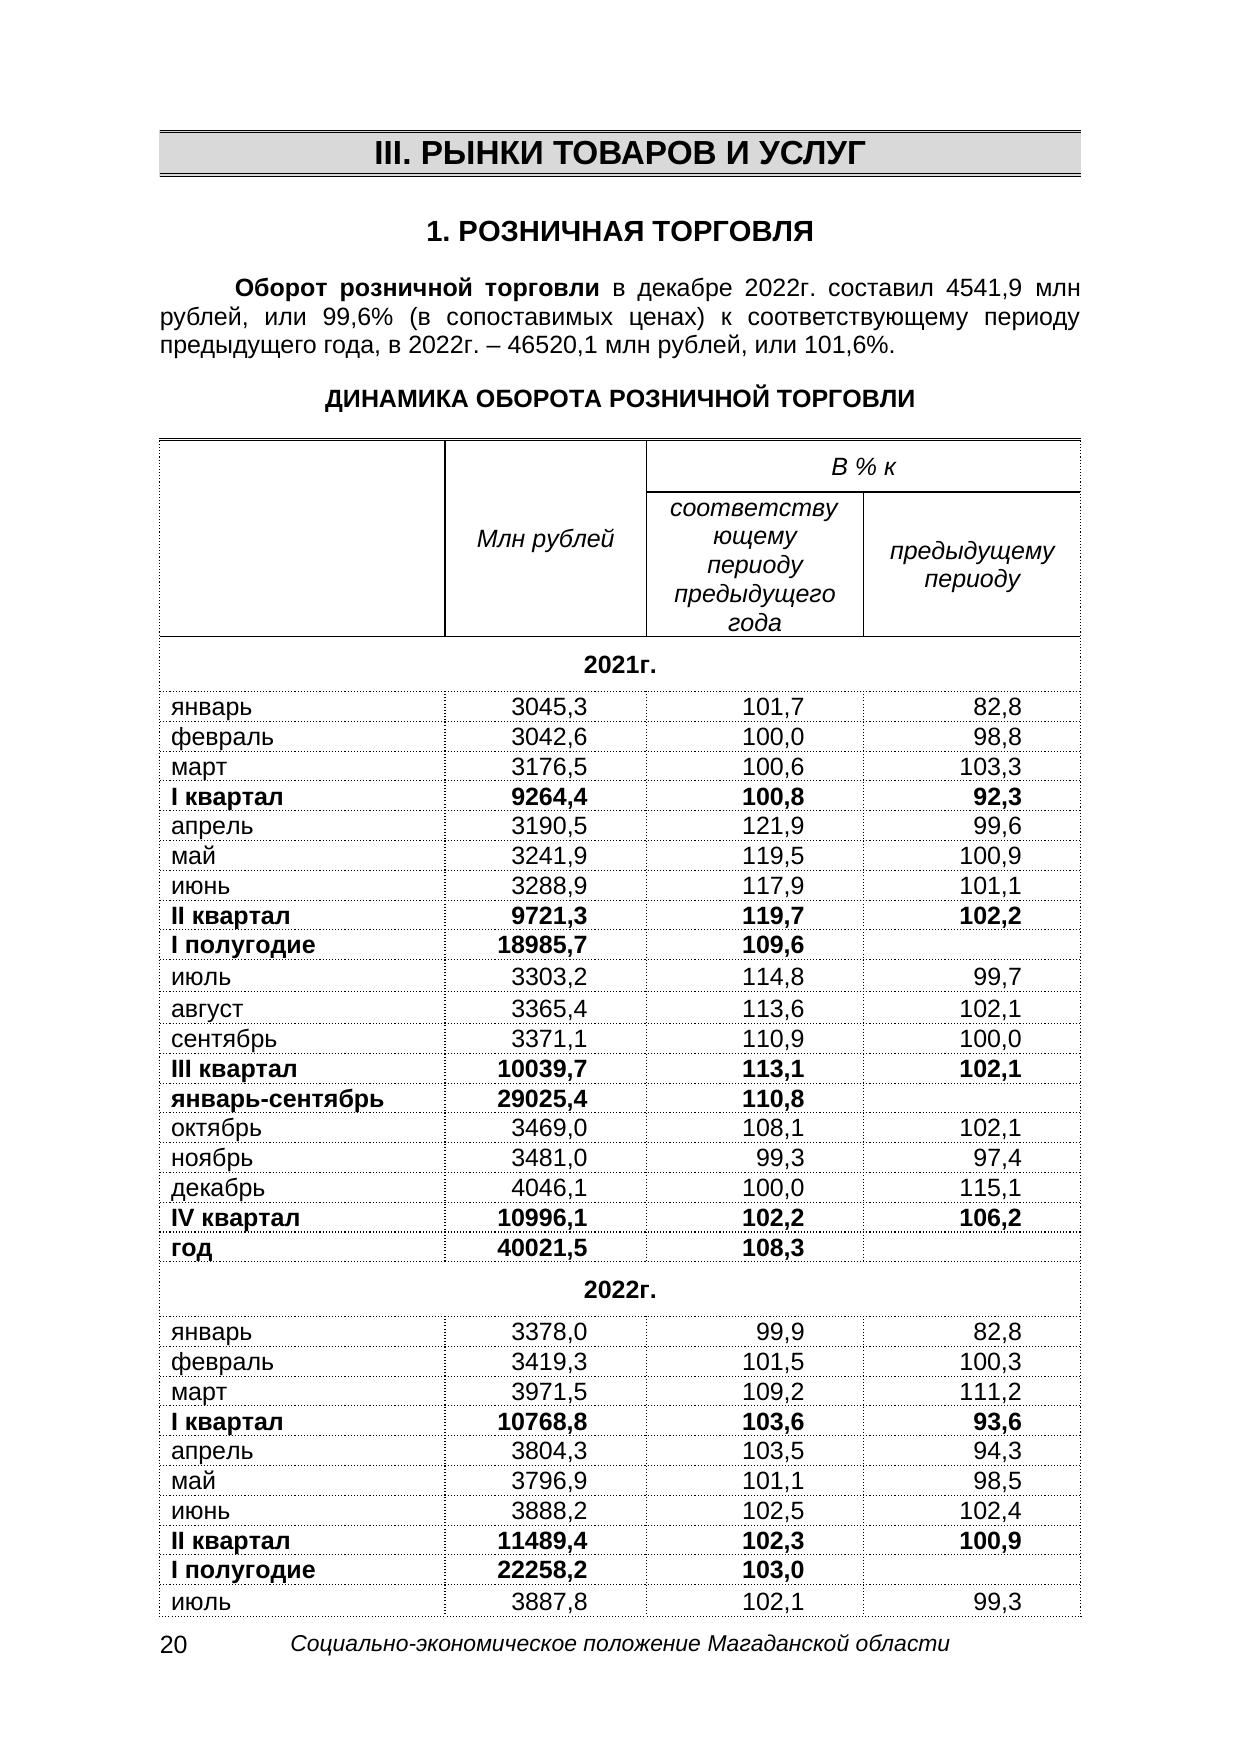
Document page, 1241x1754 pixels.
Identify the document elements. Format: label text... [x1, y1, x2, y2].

table_cell [864, 1083, 1081, 1112]
table_cell IV квартал [160, 1202, 445, 1231]
table_cell 3042,6 [445, 721, 646, 751]
table_cell I квартал [160, 1405, 445, 1435]
table_cell предыдущему периоду [864, 492, 1081, 636]
table_cell март [160, 1376, 445, 1405]
table_cell 3481,0 [445, 1142, 646, 1172]
table_cell 92,3 [864, 780, 1081, 810]
table_cell апрель [160, 810, 445, 840]
table_cell 121,9 [646, 810, 863, 840]
table_cell 100,3 [864, 1346, 1081, 1376]
table_cell 11489,4 [445, 1525, 646, 1554]
table_cell 103,6 [646, 1405, 863, 1435]
table_cell 109,2 [646, 1376, 863, 1405]
table_cell 100,9 [864, 840, 1081, 870]
table_cell 3176,5 [445, 751, 646, 780]
table_cell 119,5 [646, 840, 863, 870]
table_cell 82,8 [864, 691, 1081, 721]
table_cell 113,6 [646, 991, 863, 1023]
table_cell [864, 1554, 1081, 1584]
table_cell июль [160, 959, 445, 991]
table_cell 99,6 [864, 810, 1081, 840]
table_cell 102,2 [864, 900, 1081, 929]
table_cell год [160, 1231, 445, 1261]
table_cell январь [160, 691, 445, 721]
table_cell 3365,4 [445, 991, 646, 1023]
table_cell 100,0 [864, 1023, 1081, 1053]
table_cell ноябрь [160, 1142, 445, 1172]
table_cell 9264,4 [445, 780, 646, 810]
table_cell 4046,1 [445, 1172, 646, 1202]
table_cell 102,2 [646, 1202, 863, 1231]
table_cell 97,4 [864, 1142, 1081, 1172]
table_cell 82,8 [864, 1316, 1081, 1346]
table_cell 3371,1 [445, 1023, 646, 1053]
text ДИНАМИКА ОБОРОТА РОЗНИЧНОЙ ТОРГОВЛИ [159, 384, 1081, 413]
table_cell I квартал [160, 780, 445, 810]
table_cell 108,3 [646, 1231, 863, 1261]
table_header [160, 441, 444, 636]
table_cell 22258,2 [445, 1554, 646, 1584]
table_cell 106,2 [864, 1202, 1081, 1231]
table_cell 119,7 [646, 900, 863, 929]
table_header Млн рублей [446, 441, 646, 636]
table_cell 9721,3 [445, 900, 646, 929]
table_cell 2021г. [160, 636, 1081, 691]
table_cell май [160, 1465, 445, 1495]
table_cell 101,1 [646, 1465, 863, 1495]
table_cell 3241,9 [445, 840, 646, 870]
table_cell 100,6 [646, 751, 863, 780]
table_cell 99,3 [864, 1584, 1081, 1616]
table_cell январь-сентябрь [160, 1083, 445, 1112]
table_cell 99,3 [646, 1142, 863, 1172]
table_cell 102,1 [864, 1053, 1081, 1082]
table_cell 103,5 [646, 1435, 863, 1465]
table_cell 3796,9 [445, 1465, 646, 1495]
table_cell 29025,4 [445, 1083, 646, 1112]
table_cell сентябрь [160, 1023, 445, 1053]
table_cell 3419,3 [445, 1346, 646, 1376]
table_cell 101,5 [646, 1346, 863, 1376]
table_cell 3887,8 [445, 1584, 646, 1616]
table_cell 101,1 [864, 870, 1081, 899]
table_cell 3288,9 [445, 870, 646, 899]
table_cell 94,3 [864, 1435, 1081, 1465]
table_cell 3045,3 [445, 691, 646, 721]
table_cell октябрь [160, 1112, 445, 1142]
table_cell 3971,5 [445, 1376, 646, 1405]
table_cell апрель [160, 1435, 445, 1465]
table_cell август [160, 991, 445, 1023]
table_cell II квартал [160, 900, 445, 929]
table_cell 100,0 [646, 721, 863, 751]
table_cell 101,7 [646, 691, 863, 721]
table_cell I полугодие [160, 929, 445, 959]
table_cell июль [160, 1584, 445, 1616]
table_cell 102,1 [864, 991, 1081, 1023]
table_cell 100,8 [646, 780, 863, 810]
table_cell 114,8 [646, 959, 863, 991]
table_cell 10996,1 [445, 1202, 646, 1231]
table_cell III квартал [160, 1053, 445, 1082]
table_cell январь [160, 1316, 445, 1346]
table_cell I полугодие [160, 1554, 445, 1584]
table_cell 108,1 [646, 1112, 863, 1142]
table_cell 102,4 [864, 1495, 1081, 1524]
table_cell 110,8 [646, 1083, 863, 1112]
table_cell 2022г. [160, 1261, 1081, 1316]
table_header В % к [647, 441, 1081, 491]
table_cell 111,2 [864, 1376, 1081, 1405]
table_cell 113,1 [646, 1053, 863, 1082]
table_cell [864, 1231, 1081, 1261]
table_cell 102,5 [646, 1495, 863, 1524]
table_cell 3804,3 [445, 1435, 646, 1465]
table_cell 3888,2 [445, 1495, 646, 1524]
table_cell 93,6 [864, 1405, 1081, 1435]
table_cell 102,3 [646, 1525, 863, 1554]
table_cell 100,0 [646, 1172, 863, 1202]
text Оборот розничной торговли в декабре 2022г. составил 4541,9 млн рублей, или 99,6% (в сопоставимых ценах) к соответствующему периоду предыдущего года, в 2022г. – 46520,1 млн рублей, или 101,6%. [159, 273, 1081, 359]
subtitle III. РЫНКИ ТОВАРОВ И УСЛУГ [159, 133, 1081, 177]
table_cell II квартал [160, 1525, 445, 1554]
table_cell 109,6 [646, 929, 863, 959]
table_cell 10768,8 [445, 1405, 646, 1435]
table_cell 3303,2 [445, 959, 646, 991]
table_cell 103,0 [646, 1554, 863, 1584]
table_cell май [160, 840, 445, 870]
table_cell 10039,7 [445, 1053, 646, 1082]
table_cell 3190,5 [445, 810, 646, 840]
table_cell 103,3 [864, 751, 1081, 780]
table_cell 99,9 [646, 1316, 863, 1346]
table_cell 3469,0 [445, 1112, 646, 1142]
table_cell 18985,7 [445, 929, 646, 959]
table_cell 3378,0 [445, 1316, 646, 1346]
table_cell 98,5 [864, 1465, 1081, 1495]
table_cell 117,9 [646, 870, 863, 899]
table_cell 40021,5 [445, 1231, 646, 1261]
table_cell 102,1 [646, 1584, 863, 1616]
table_cell 99,7 [864, 959, 1081, 991]
table_cell декабрь [160, 1172, 445, 1202]
table_cell июнь [160, 870, 445, 899]
table_cell 98,8 [864, 721, 1081, 751]
table_cell [864, 929, 1081, 959]
subtitle 1. РОЗНИЧНАЯ ТОРГОВЛЯ [159, 214, 1081, 248]
table_cell февраль [160, 1346, 445, 1376]
table_cell март [160, 751, 445, 780]
table_cell 100,9 [864, 1525, 1081, 1554]
table_cell февраль [160, 721, 445, 751]
table_cell 102,1 [864, 1112, 1081, 1142]
table_cell июнь [160, 1495, 445, 1524]
table_cell 115,1 [864, 1172, 1081, 1202]
table_cell соответствующему периоду предыдущего года [647, 493, 863, 636]
table_cell 110,9 [646, 1023, 863, 1053]
